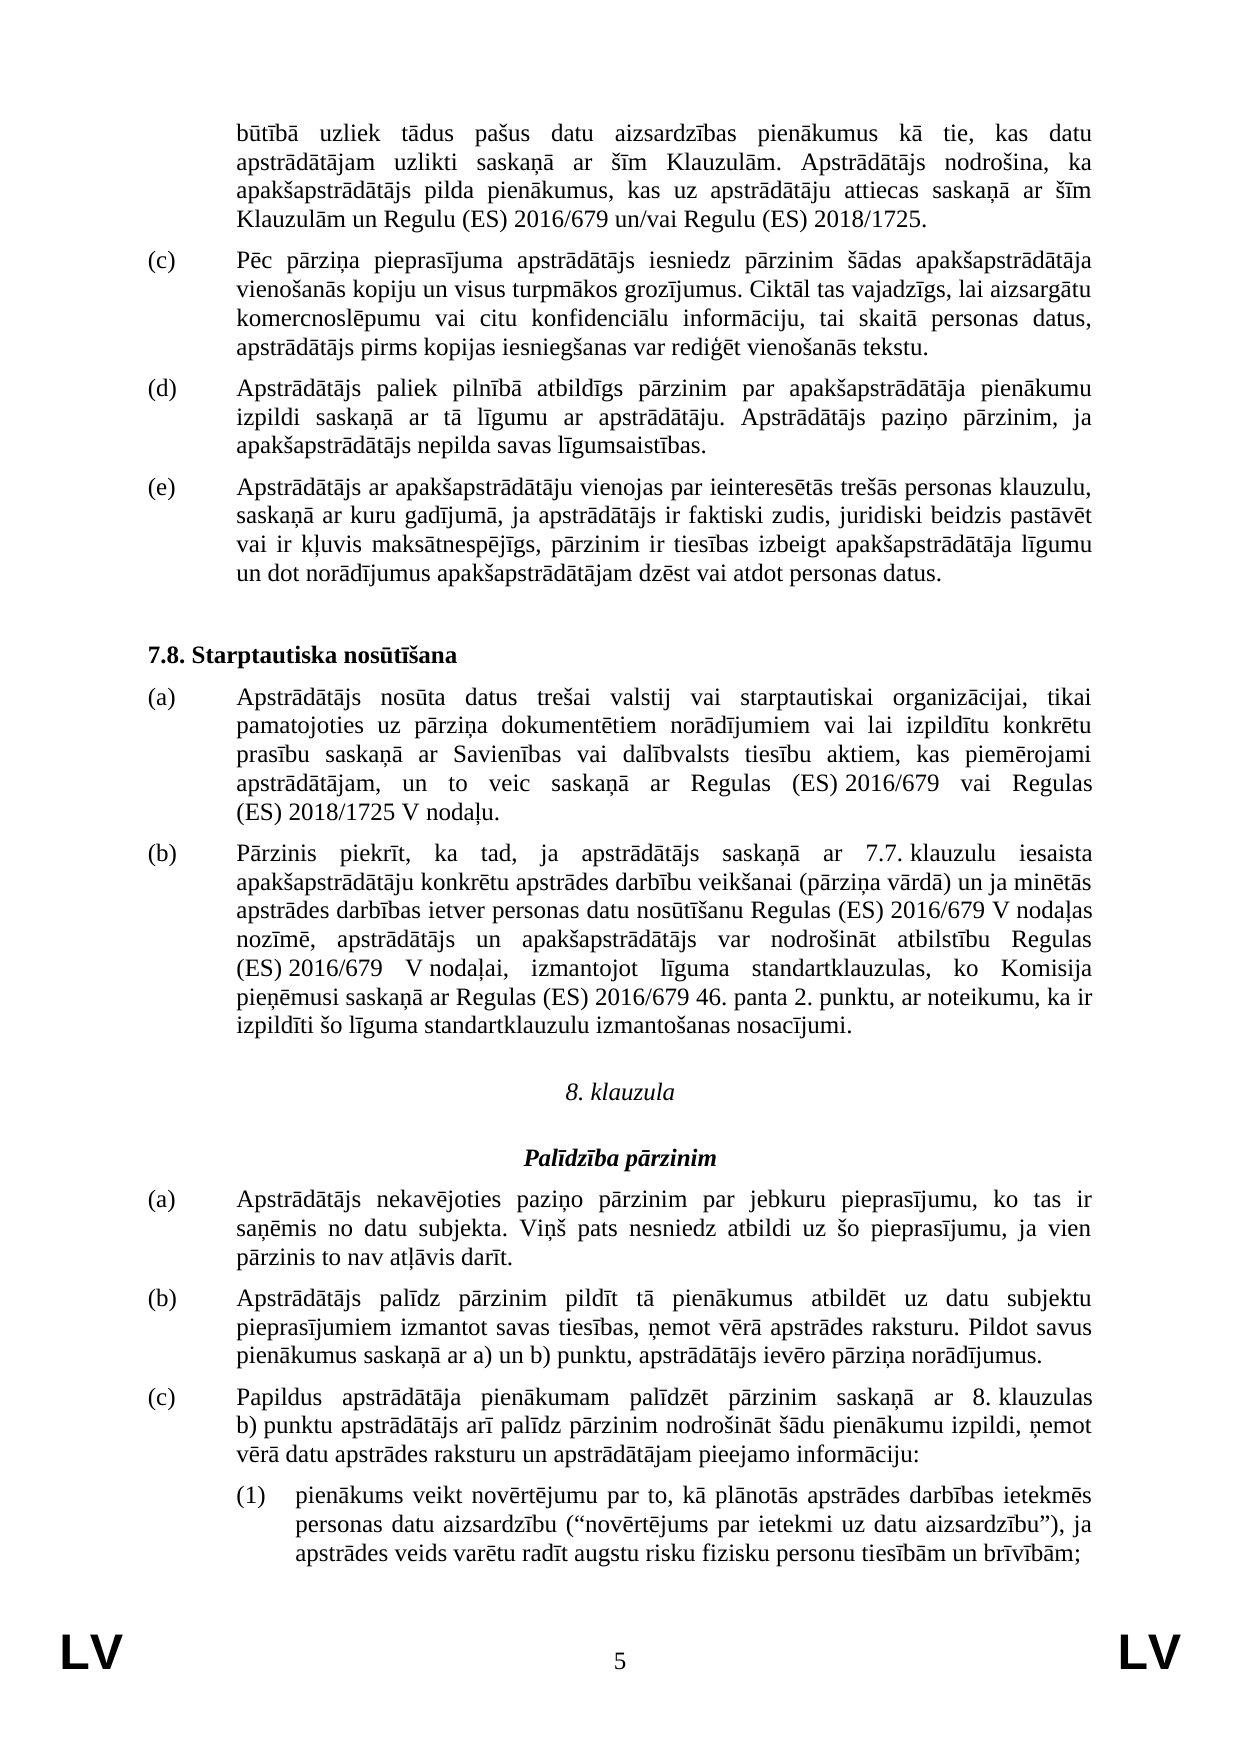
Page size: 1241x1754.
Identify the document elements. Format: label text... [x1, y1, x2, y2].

text Apstrādātājs palīdz pārzinim pildīt tā pienākumus atbildēt uz datu subjektu pieprasījumiem izmantot savas tiesības, ņemot vērā apstrādes raksturu. Pildot savus pienākumus saskaņā ar a) un b) punktu, apstrādātājs ievēro pārziņa norādījumus. [148, 1283, 1093, 1369]
text Palīdzība pārzinim [148, 1143, 1093, 1172]
text Pēc pārziņa pieprasījuma apstrādātājs iesniedz pārzinim šādas apakšapstrādātāja vienošanās kopiju un visus turpmākos grozījumus. Ciktāl tas vajadzīgs, lai aizsargātu komercnoslēpumu vai citu konfidenciālu informāciju, tai skaitā personas datus, apstrādātājs pirms kopijas iesniegšanas var rediģēt vienošanās tekstu. [148, 246, 1093, 361]
list Apstrādātājs nosūta datus trešai valstij vai starptautiskai organizācijai, tikai pamatojoties uz pārziņa dokumentētiem norādījumiem vai lai izpildītu konkrētu prasību saskaņā ar Savienības vai dalībvalsts tiesību aktiem, kas piemērojami apstrādātājam, un to veic saskaņā ar Regulas (ES) 2016/679 vai Regulas (ES) 2018/1725 V nodaļu. [148, 682, 1093, 826]
text Papildus apstrādātāja pienākumam palīdzēt pārzinim saskaņā ar 8. klauzulas b) punktu apstrādātājs arī palīdz pārzinim nodrošināt šādu pienākumu izpildi, ņemot vērā datu apstrādes raksturu un apstrādātājam pieejamo informāciju: [148, 1382, 1093, 1468]
list Apstrādātājs nekavējoties paziņo pārzinim par jebkuru pieprasījumu, ko tas ir saņēmis no datu subjekta. Viņš pats nesniedz atbildi uz šo pieprasījumu, ja vien pārzinis to nav atļāvis darīt. [148, 1184, 1093, 1271]
text Apstrādātājs ar apakšapstrādātāju vienojas par ieinteresētās trešās personas klauzulu, saskaņā ar kuru gadījumā, ja apstrādātājs ir faktiski zudis, juridiski beidzis pastāvēt vai ir kļuvis maksātnespējīgs, pārzinim ir tiesības izbeigt apakšapstrādātāja līgumu un dot norādījumus apakšapstrādātājam dzēst vai atdot personas datus. [148, 472, 1093, 587]
list pienākums veikt novērtējumu par to, kā plānotās apstrādes darbības ietekmēs personas datu aizsardzību (“novērtējums par ietekmi uz datu aizsardzību”), ja apstrādes veids varētu radīt augstu risku fizisku personu tiesībām un brīvībām; [236, 1481, 1093, 1567]
text Pārzinis piekrīt, ka tad, ja apstrādātājs saskaņā ar 7.7. klauzulu iesaista apakšapstrādātāju konkrētu apstrādes darbību veikšanai (pārziņa vārdā) un ja minētās apstrādes darbības ietver personas datu nosūtīšanu Regulas (ES) 2016/679 V nodaļas nozīmē, apstrādātājs un apakšapstrādātājs var nodrošināt atbilstību Regulas (ES) 2016/679 V nodaļai, izmantojot līguma standartklauzulas, ko Komisija pieņēmusi saskaņā ar Regulas (ES) 2016/679 46. panta 2. punktu, ar noteikumu, ka ir izpildīti šo līguma standartklauzulu izmantošanas nosacījumi. [148, 838, 1093, 1039]
text Apstrādātājs paliek pilnībā atbildīgs pārzinim par apakšapstrādātāja pienākumu izpildi saskaņā ar tā līgumu ar apstrādātāju. Apstrādātājs paziņo pārzinim, ja apakšapstrādātājs nepilda savas līgumsaistības. [148, 373, 1093, 459]
text 8. klauzula [148, 1077, 1093, 1106]
text 7.8. Starptautiska nosūtīšana [148, 641, 1093, 669]
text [148, 118, 1093, 233]
